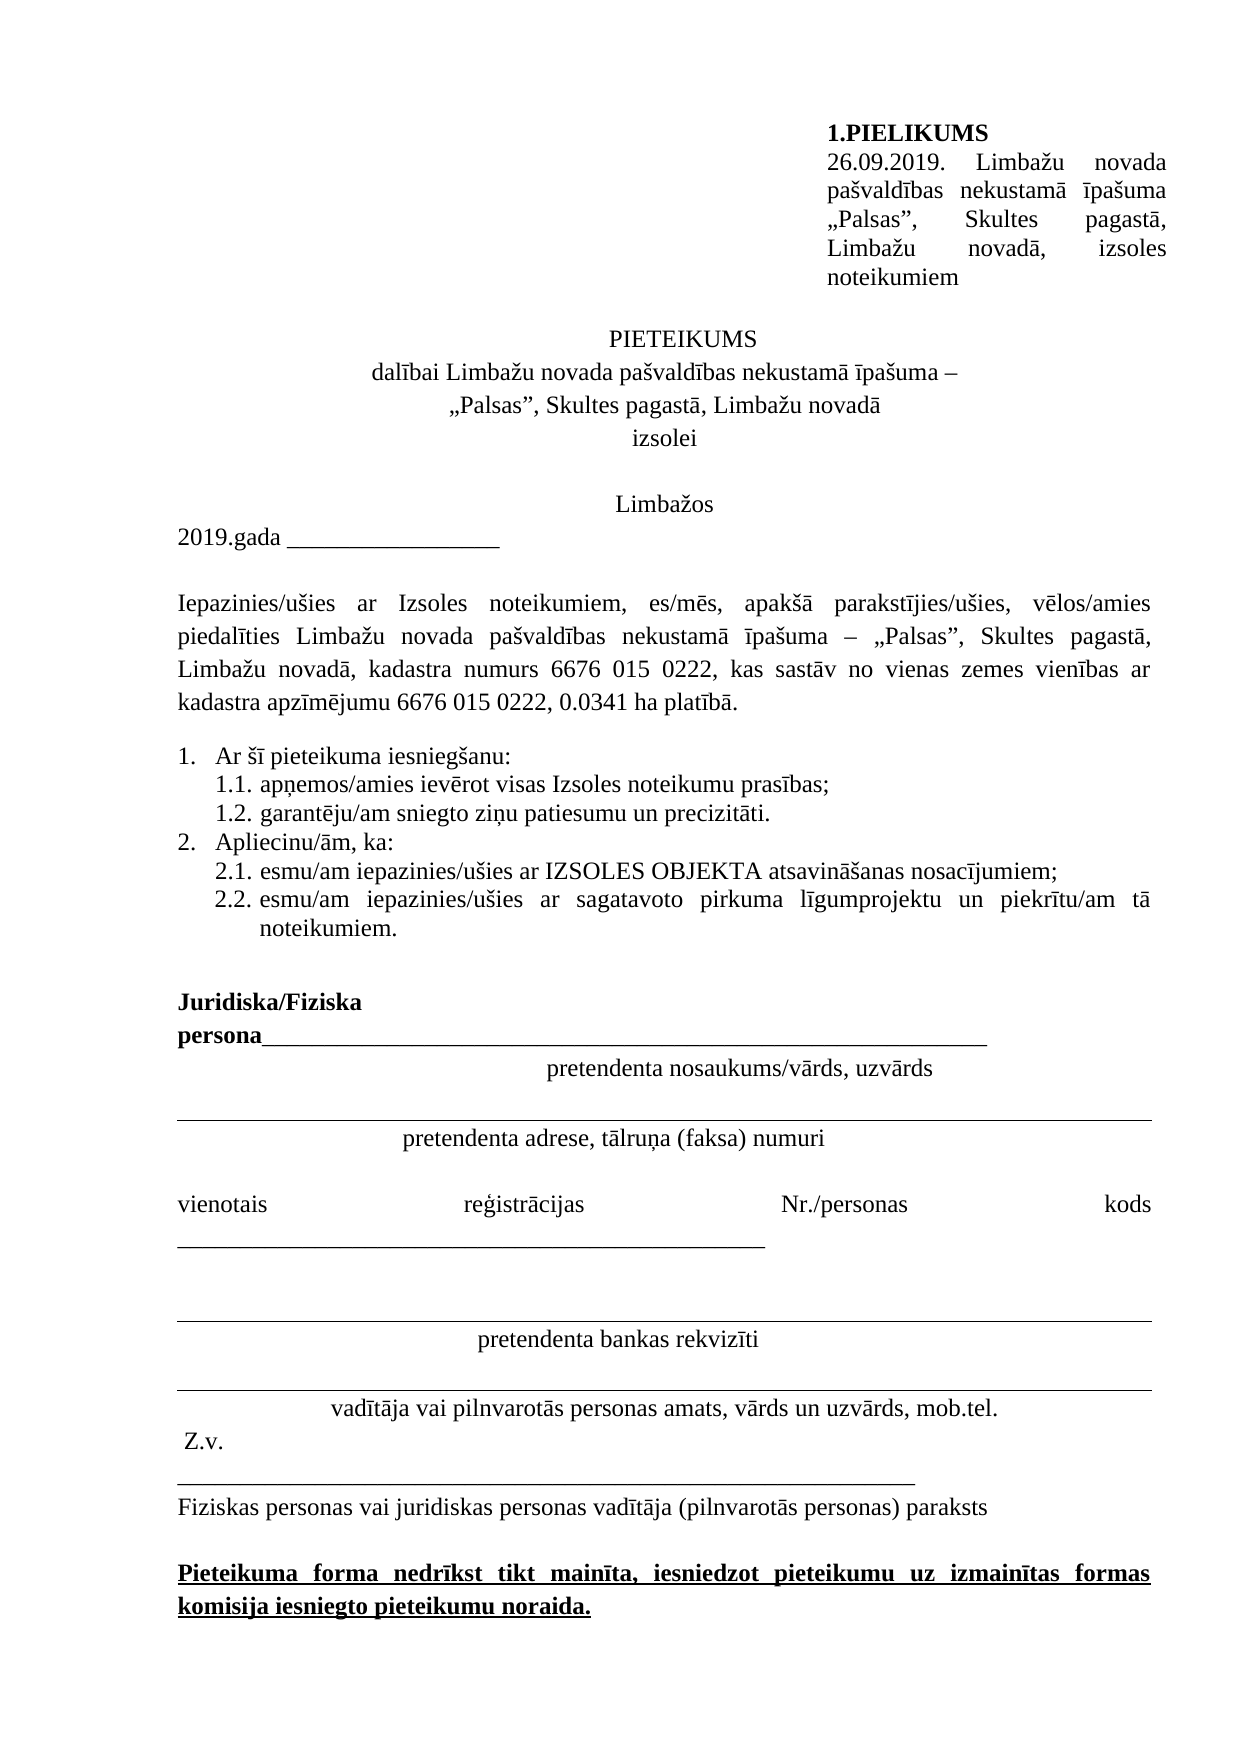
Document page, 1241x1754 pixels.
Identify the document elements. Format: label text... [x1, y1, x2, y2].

list apņemos/amies ievērot visas Izsoles noteikumu prasības; [215, 769, 1152, 798]
text pretendenta bankas rekvizīti [177, 1322, 1152, 1353]
text vienotais reģistrācijas Nr./personas kods _______________________________________________ [177, 1189, 1152, 1251]
text Limbažos [177, 489, 1152, 517]
text izsolei [177, 423, 1152, 451]
text Pieteikuma forma nedrīkst tikt mainīta, iesniedzot pieteikumu uz izmainītas formas komisija iesniegto pieteikumu noraida. [177, 1558, 1152, 1620]
list Apliecinu/ām, ka: [177, 827, 1152, 856]
list Ar šī pieteikuma iesniegšanu: [177, 741, 1152, 769]
text Z.v. ___________________________________________________________ [177, 1426, 1152, 1488]
text pretendenta nosaukums/vārds, uzvārds [177, 1053, 1152, 1082]
text pretendenta adrese, tālruņa (faksa) numuri [177, 1121, 1152, 1151]
text Juridiska/Fiziska persona__________________________________________________________ [177, 987, 1152, 1049]
text 26.09.2019. Limbažu novada pašvaldības nekustamā īpašuma „Palsas”, Skultes pagastā, Limbažu novadā, izsoles noteikumiem [827, 147, 1166, 291]
text vadītāja vai pilnvarotās personas amats, vārds un uzvārds, mob.tel. [177, 1391, 1152, 1422]
text 1.pielikums [827, 118, 1152, 147]
text 2019.gada _________________ [177, 522, 1152, 551]
text dalībai Limbažu novada pašvaldības nekustamā īpašuma – [177, 357, 1152, 385]
text pieteikums [214, 324, 1152, 352]
text „Palsas”, Skultes pagastā, Limbažu novadā [177, 390, 1152, 418]
list garantēju/am sniegto ziņu patiesumu un precizitāti. [215, 798, 1152, 827]
list esmu/am iepazinies/ušies ar IZSOLES OBJEKTA atsavināšanas nosacījumiem; [215, 856, 1152, 884]
text Fiziskas personas vai juridiskas personas vadītāja (pilnvarotās personas) paraksts [177, 1492, 1152, 1521]
text Iepazinies/ušies ar Izsoles noteikumiem, es/mēs, apakšā parakstījies/ušies, vēlos/amies piedalīties Limbažu novada pašvaldības nekustamā īpašuma – „Palsas”, Skultes pagastā, Limbažu novadā, kadastra numurs 6676 015 0222, kas sastāv no vienas zemes vienības ar kadastra apzīmējumu 6676 015 0222, 0.0341 ha platībā. [177, 588, 1152, 716]
list esmu/am iepazinies/ušies ar sagatavoto pirkuma līgumprojektu un piekrītu/am tā noteikumiem. [214, 884, 1152, 942]
